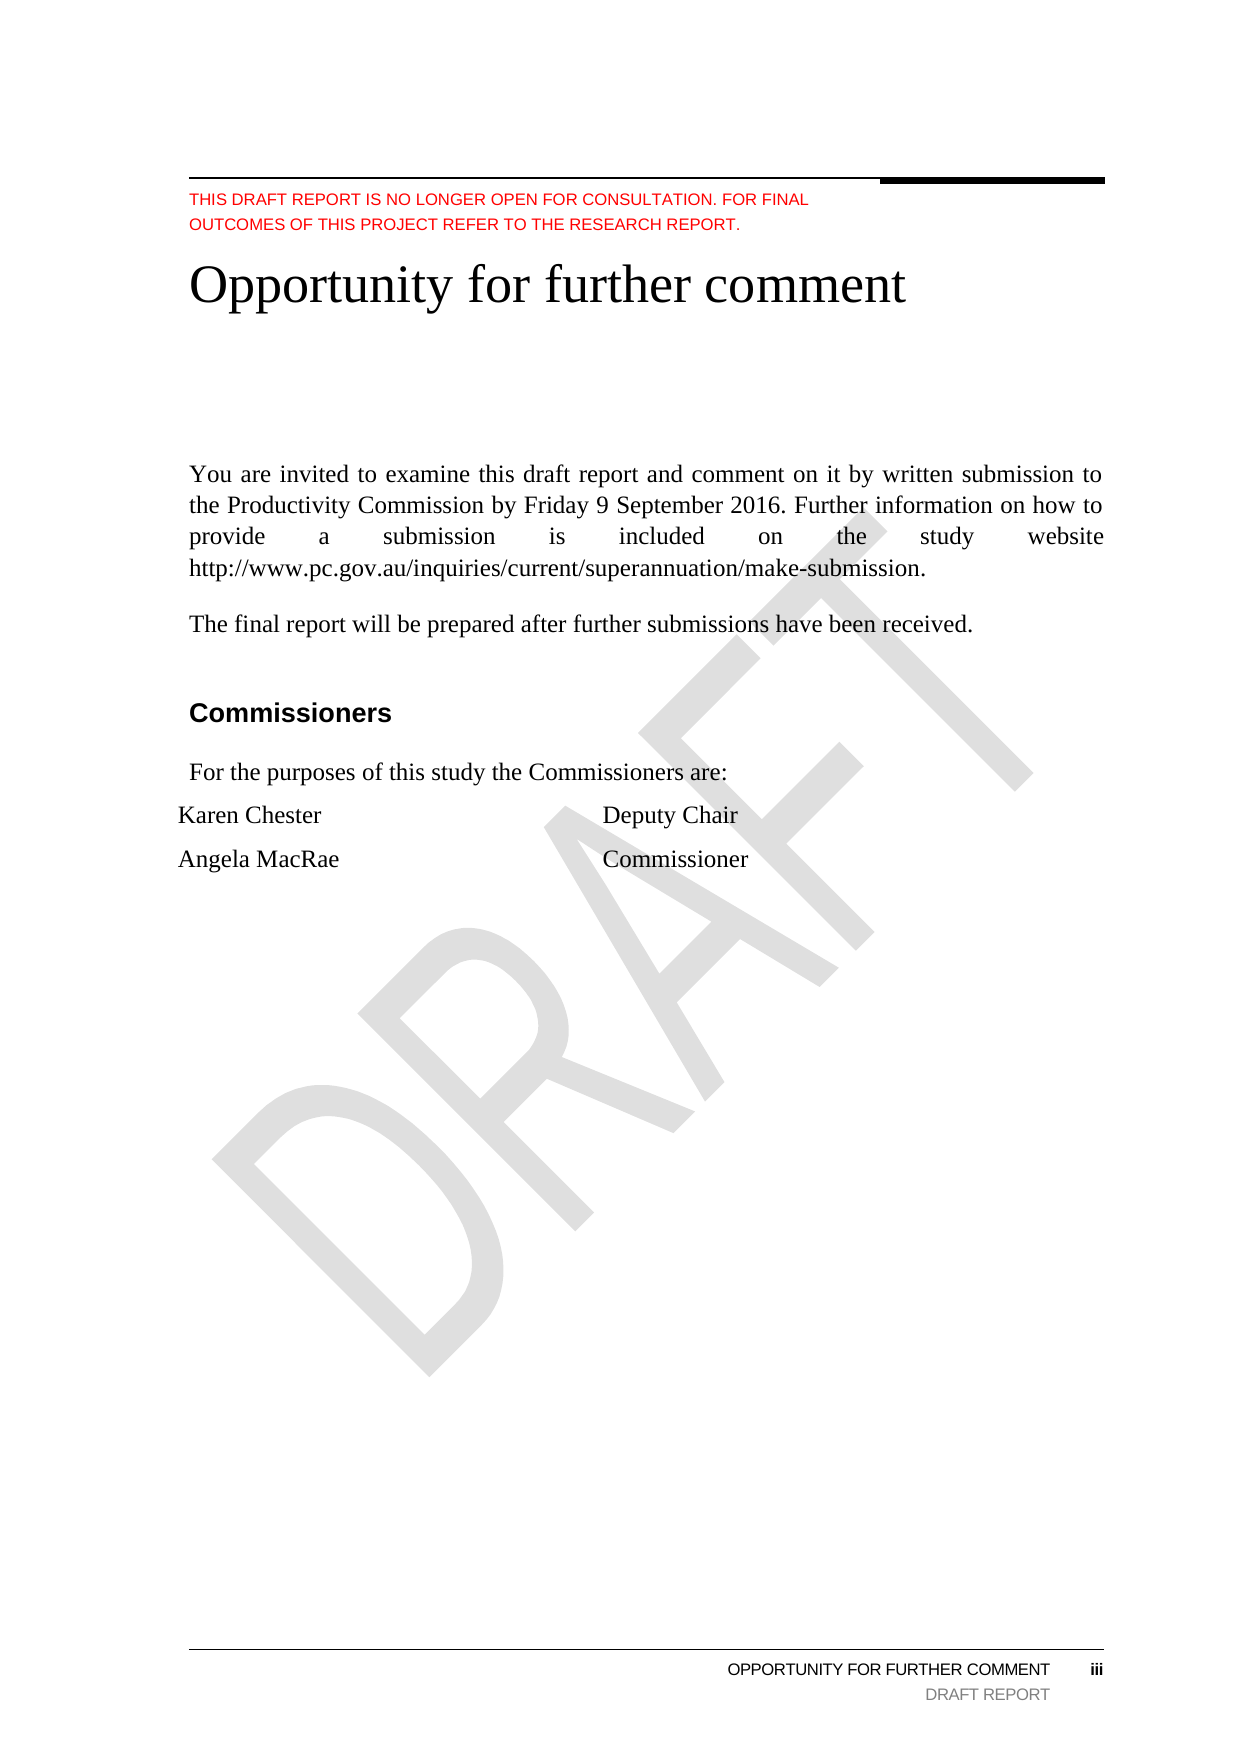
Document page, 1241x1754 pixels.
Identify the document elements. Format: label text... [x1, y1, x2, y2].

table_header Deputy Chair [591, 786, 1093, 829]
table_cell Angela MacRae [178, 829, 591, 873]
table_header Karen Chester [178, 786, 591, 829]
subtitle Commissioners [189, 696, 1104, 729]
subtitle Opportunity for further comment [189, 252, 1104, 315]
text The final report will be prepared after further submissions have been received. [189, 606, 1104, 638]
text For the purposes of this study the Commissioners are: [189, 754, 1104, 786]
text You are invited to examine this draft report and comment on it by written submission to the Productivity Commission by Friday 9 September 2016. Further information on how to provide a submission is included on the study website http://www.pc.gov.au/inquiries/current/superannuation/make-submission. [189, 456, 1104, 581]
table_cell Commissioner [591, 829, 1093, 873]
